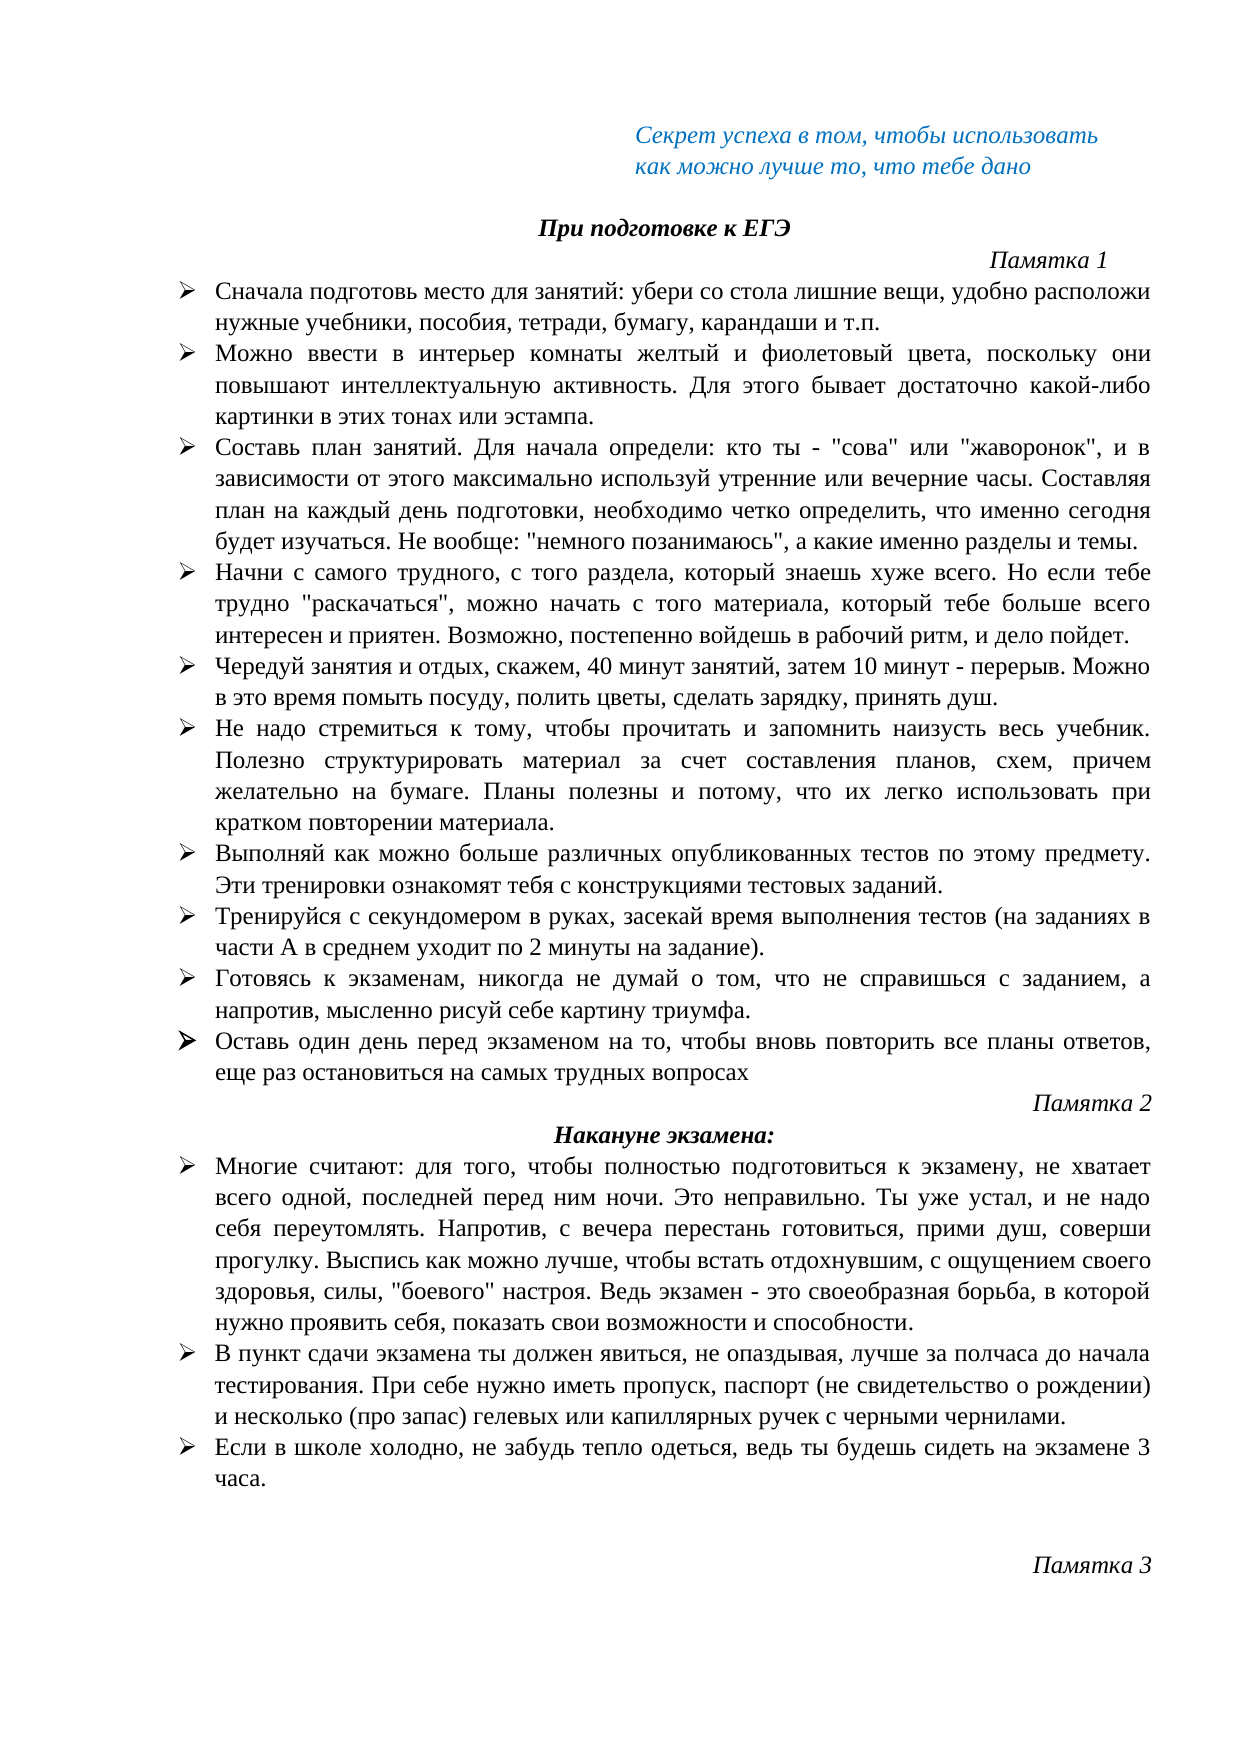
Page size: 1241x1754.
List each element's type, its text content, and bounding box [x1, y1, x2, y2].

list Можно ввести в интерьер комнаты желтый и фиолетовый цвета, поскольку они повышают интеллектуальную активность. Для этого бывает достаточно какой-либо картинки в этих тонах или эстампа. [177, 337, 1152, 431]
list Тренируйся с секундомером в руках, засекай время выполнения тестов (на заданиях в части А в среднем уходит по 2 минуты на задание). [177, 899, 1152, 962]
list В пункт сдачи экзамена ты должен явиться, не опаздывая, лучше за полчаса до начала тестирования. При себе нужно иметь пропуск, паспорт (не свидетельство о рождении) и несколько (про запас) гелевых или капиллярных ручек с черными чернилами. [177, 1337, 1152, 1431]
list Начни с самого трудного, с того раздела, который знаешь хуже всего. Но если тебе трудно "раскачаться", можно начать с того материала, который тебе больше всего интересен и приятен. Возможно, постепенно войдешь в рабочий ритм, и дело пойдет. [177, 556, 1152, 649]
list Выполняй как можно больше различных опубликованных тестов по этому предмету. Эти тренировки ознакомят тебя с конструкциями тестовых заданий. [177, 837, 1152, 899]
text как можно лучше то, что тебе дано [177, 149, 1152, 181]
list Чередуй занятия и отдых, скажем, 40 минут занятий, затем 10 минут - перерыв. Можно в это время помыть посуду, полить цветы, сделать зарядку, принять душ. [177, 649, 1152, 712]
text Накануне экзамена: [177, 1118, 1152, 1149]
list Многие считают: для того, чтобы полностью подготовиться к экзамену, не хватает всего одной, последней перед ним ночи. Это неправильно. Ты уже устал, и не надо себя переутомлять. Напротив, с вечера перестань готовиться, прими душ, соверши прогулку. Выспись как можно лучше, чтобы встать отдохнувшим, с ощущением своего здоровья, силы, "боевого" настроя. Ведь экзамен - это своеобразная борьба, в которой нужно проявить себя, показать свои возможности и способности. [177, 1149, 1152, 1337]
text Памятка 3 [177, 1551, 1152, 1579]
list Не надо стремиться к тому, чтобы прочитать и запомнить наизусть весь учебник. Полезно структурировать материал за счет составления планов, схем, причем желательно на бумаге. Планы полезны и потому, что их легко использовать при кратком повторении материала. [177, 712, 1152, 837]
list Сначала подготовь место для занятий: убери со стола лишние вещи, удобно расположи нужные учебники, пособия, тетради, бумагу, карандаши и т.п. [177, 274, 1152, 337]
list Оставь один день перед экзаменом на то, чтобы вновь повторить все планы ответов, еще раз остановиться на самых трудных вопросах [177, 1024, 1152, 1087]
text Памятка 2 [177, 1087, 1152, 1118]
list Если в школе холодно, не забудь тепло одеться, ведь ты будешь сидеть на экзамене 3 часа. [177, 1431, 1152, 1493]
text При подготовке к ЕГЭ [177, 212, 1152, 243]
list Готовясь к экзаменам, никогда не думай о том, что не справишься с заданием, а напротив, мысленно рисуй себе картину триумфа. [177, 962, 1152, 1024]
list Составь план занятий. Для начала определи: кто ты - "сова" или "жаворонок", и в зависимости от этого максимально используй утренние или вечерние часы. Составляя план на каждый день подготовки, необходимо четко определить, что именно сегодня будет изучаться. Не вообще: "немного позанимаюсь", а какие именно разделы и темы. [177, 431, 1152, 556]
text Памятка 1 [177, 243, 1152, 274]
text Секрет успеха в том, чтобы использовать [177, 118, 1152, 149]
